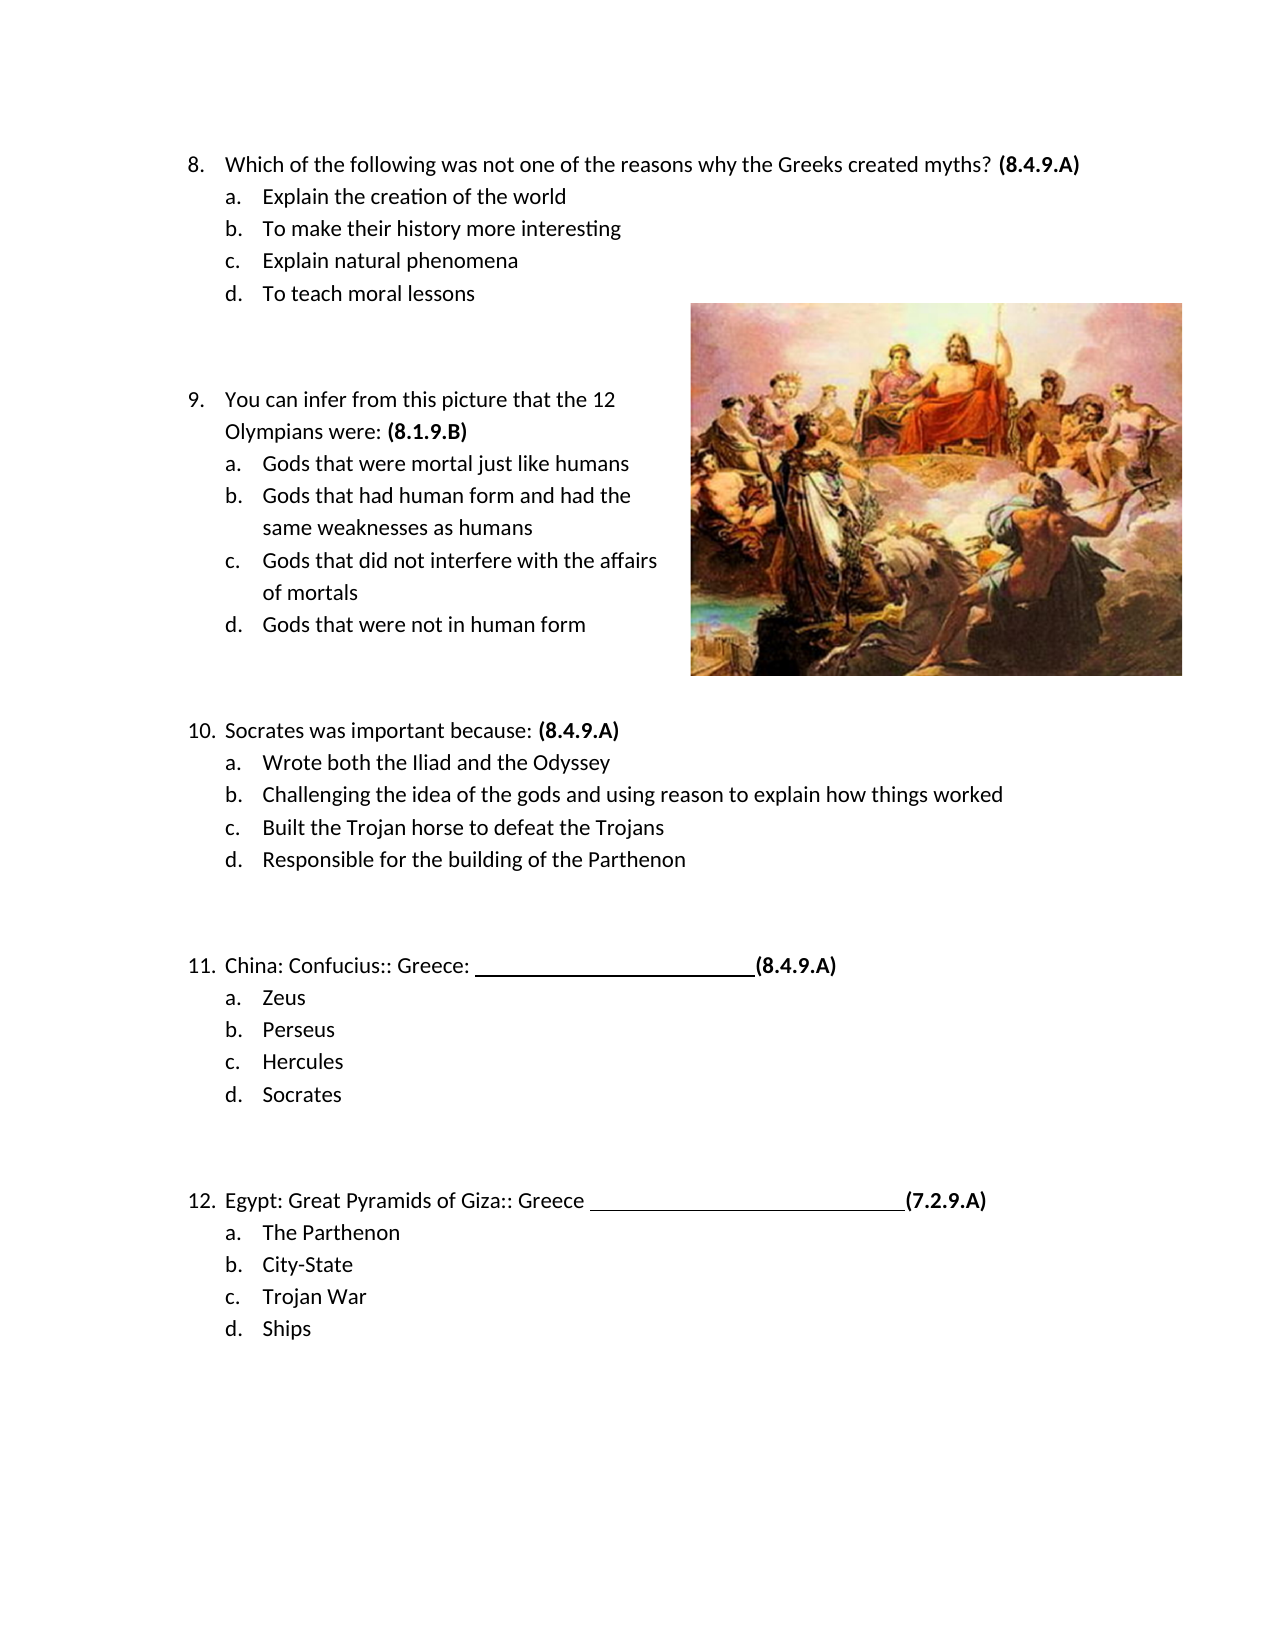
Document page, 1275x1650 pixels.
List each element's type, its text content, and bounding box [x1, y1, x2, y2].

list Perseus [225, 1015, 1125, 1043]
list Gods that had human form and had the same weaknesses as humans [225, 481, 690, 542]
list You can infer from this picture that the 12 Olympians were: (8.1.9.B) [187, 385, 690, 445]
list Wrote both the Iliad and the Odyssey [225, 748, 1125, 776]
picture [690, 303, 1183, 676]
list Zeus [225, 983, 1125, 1011]
list Trojan War [225, 1282, 1125, 1310]
list To teach moral lessons [225, 279, 1125, 307]
list Gods that were not in human form [225, 610, 690, 638]
list Hercules [225, 1047, 1125, 1076]
list Socrates was important because: (8.4.9.A) [187, 716, 1125, 744]
list City-State [225, 1250, 1125, 1278]
list Responsible for the building of the Parthenon [225, 845, 1125, 873]
list China: Confucius:: Greece: (8.4.9.A) [187, 951, 1125, 979]
list The Parthenon [225, 1218, 1125, 1246]
list Which of the following was not one of the reasons why the Greeks created myths? (8.4.9.A) [187, 150, 1125, 178]
list Ships [225, 1314, 1125, 1342]
list Challenging the idea of the gods and using reason to explain how things worked [225, 781, 1125, 808]
list Egypt: Great Pyramids of Giza:: Greece (7.2.9.A) [187, 1186, 1125, 1214]
list Gods that did not interfere with the affairs of mortals [225, 546, 690, 606]
list Gods that were mortal just like humans [225, 449, 690, 477]
list Socrates [225, 1080, 1125, 1108]
list Explain natural phenomena [225, 247, 1125, 274]
list Explain the creation of the world [225, 182, 1125, 210]
list Built the Trojan horse to defeat the Trojans [225, 813, 1125, 841]
list To make their history more interesting [225, 214, 1125, 242]
